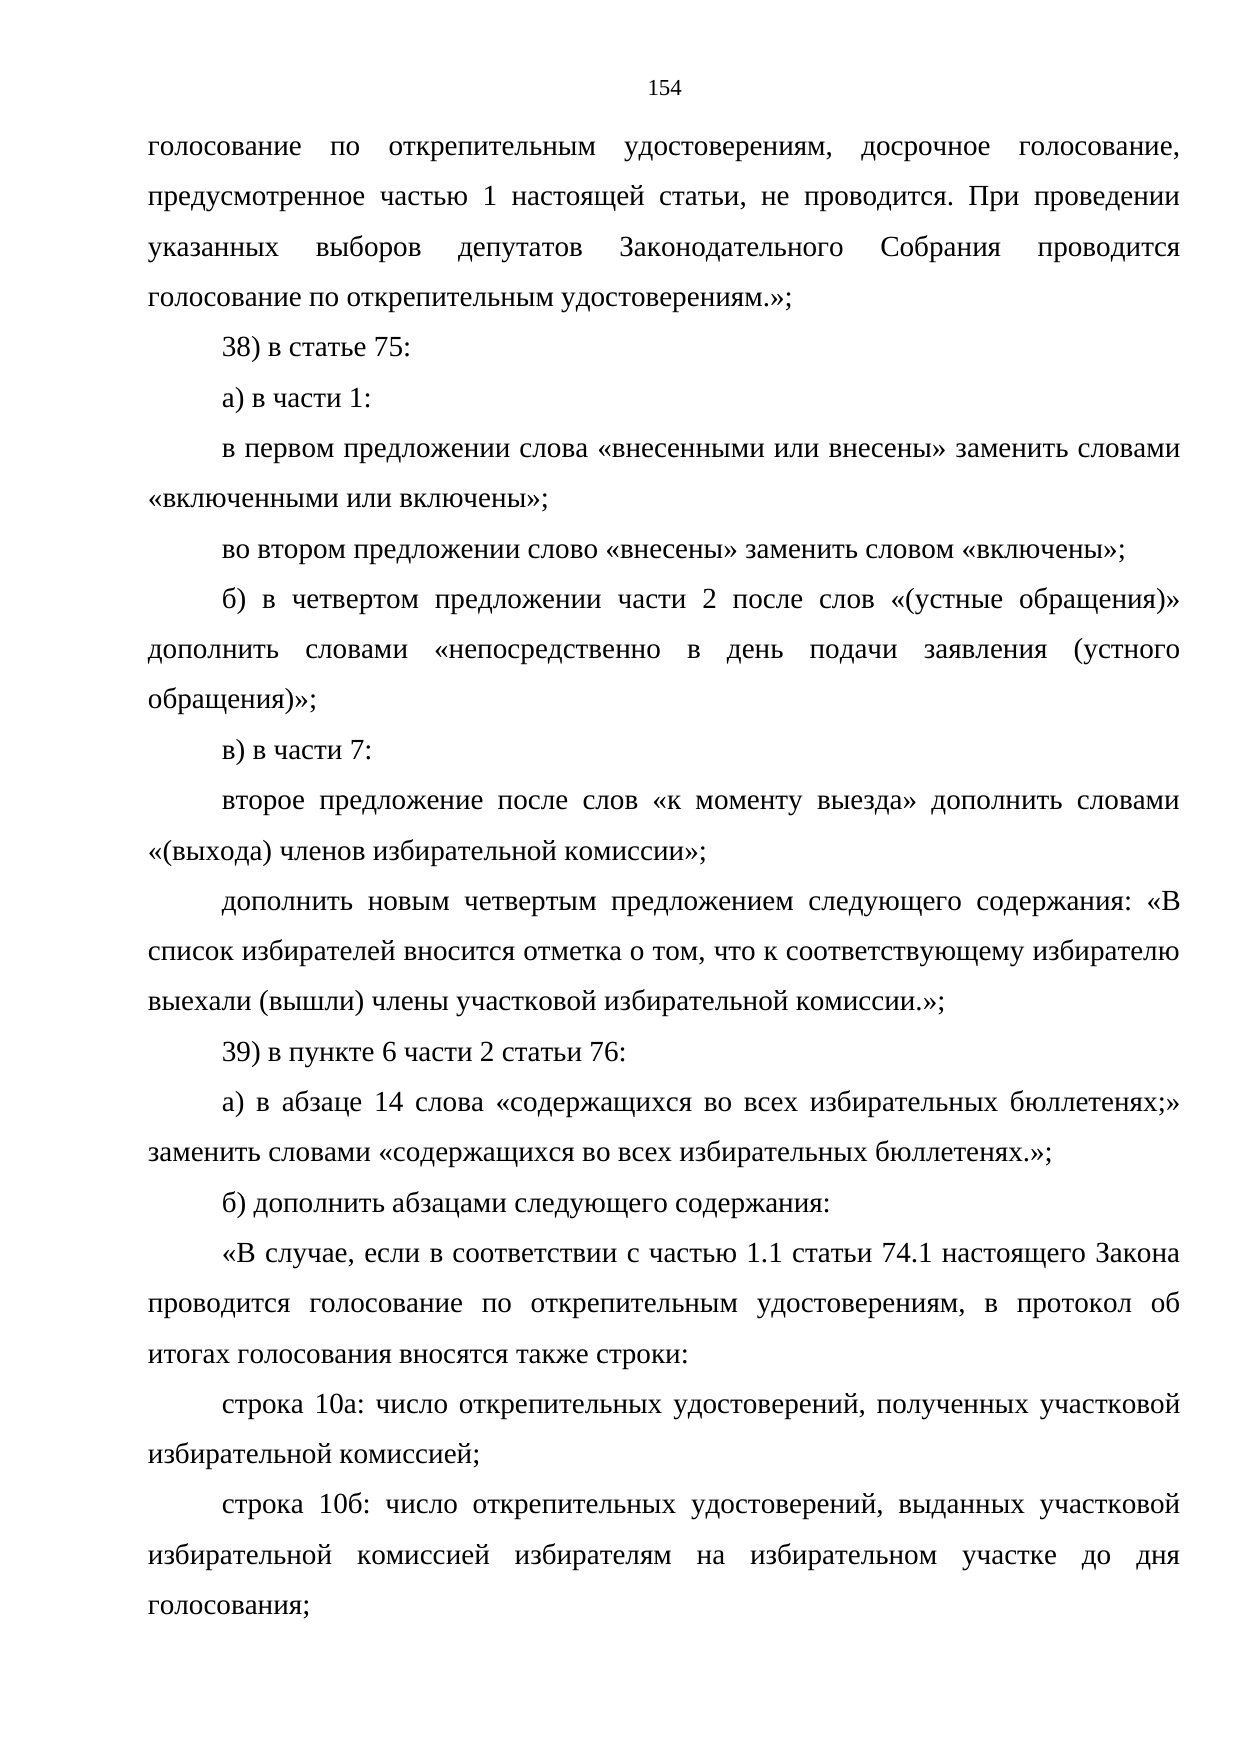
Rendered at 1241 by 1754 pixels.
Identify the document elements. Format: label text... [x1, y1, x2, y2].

text дополнить новым четвертым предложением следующего содержания: «В список избирателей вносится отметка о том, что к соответствующему избирателю выехали (вышли) члены участковой избирательной комиссии.»; [148, 883, 1181, 1017]
text строка 10б: число открепительных удостоверений, выданных участковой избирательной комиссией избирателям на избирательном участке до дня голосования; [148, 1487, 1181, 1621]
text во втором предложении слово «внесены» заменить словом «включены»; [148, 531, 1181, 564]
text б) в четвертом предложении части 2 после слов «(устные обращения)» дополнить словами «непосредственно в день подачи заявления (устного обращения)»; [148, 581, 1181, 715]
text в) в части 7: [148, 732, 1181, 766]
text 38) в статье 75: [148, 329, 1181, 363]
text б) дополнить абзацами следующего содержания: [148, 1185, 1181, 1218]
text а) в части 1: [148, 380, 1181, 413]
text строка 10а: число открепительных удостоверений, полученных участковой избирательной комиссией; [148, 1386, 1181, 1470]
text 39) в пункте 6 части 2 статьи 76: [148, 1034, 1181, 1067]
text а) в абзаце 14 слова «содержащихся во всех избирательных бюллетенях;» заменить словами «содержащихся во всех избирательных бюллетенях.»; [148, 1084, 1181, 1168]
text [148, 128, 1181, 313]
text в первом предложении слова «внесенными или внесены» заменить словами «включенными или включены»; [148, 430, 1181, 514]
text второе предложение после слов «к моменту выезда» дополнить словами «(выхода) членов избирательной комиссии»; [148, 782, 1181, 866]
text «В случае, если в соответствии с частью 1.1 статьи 74.1 настоящего Закона проводится голосование по открепительным удостоверениям, в протокол об итогах голосования вносятся также строки: [148, 1235, 1181, 1369]
